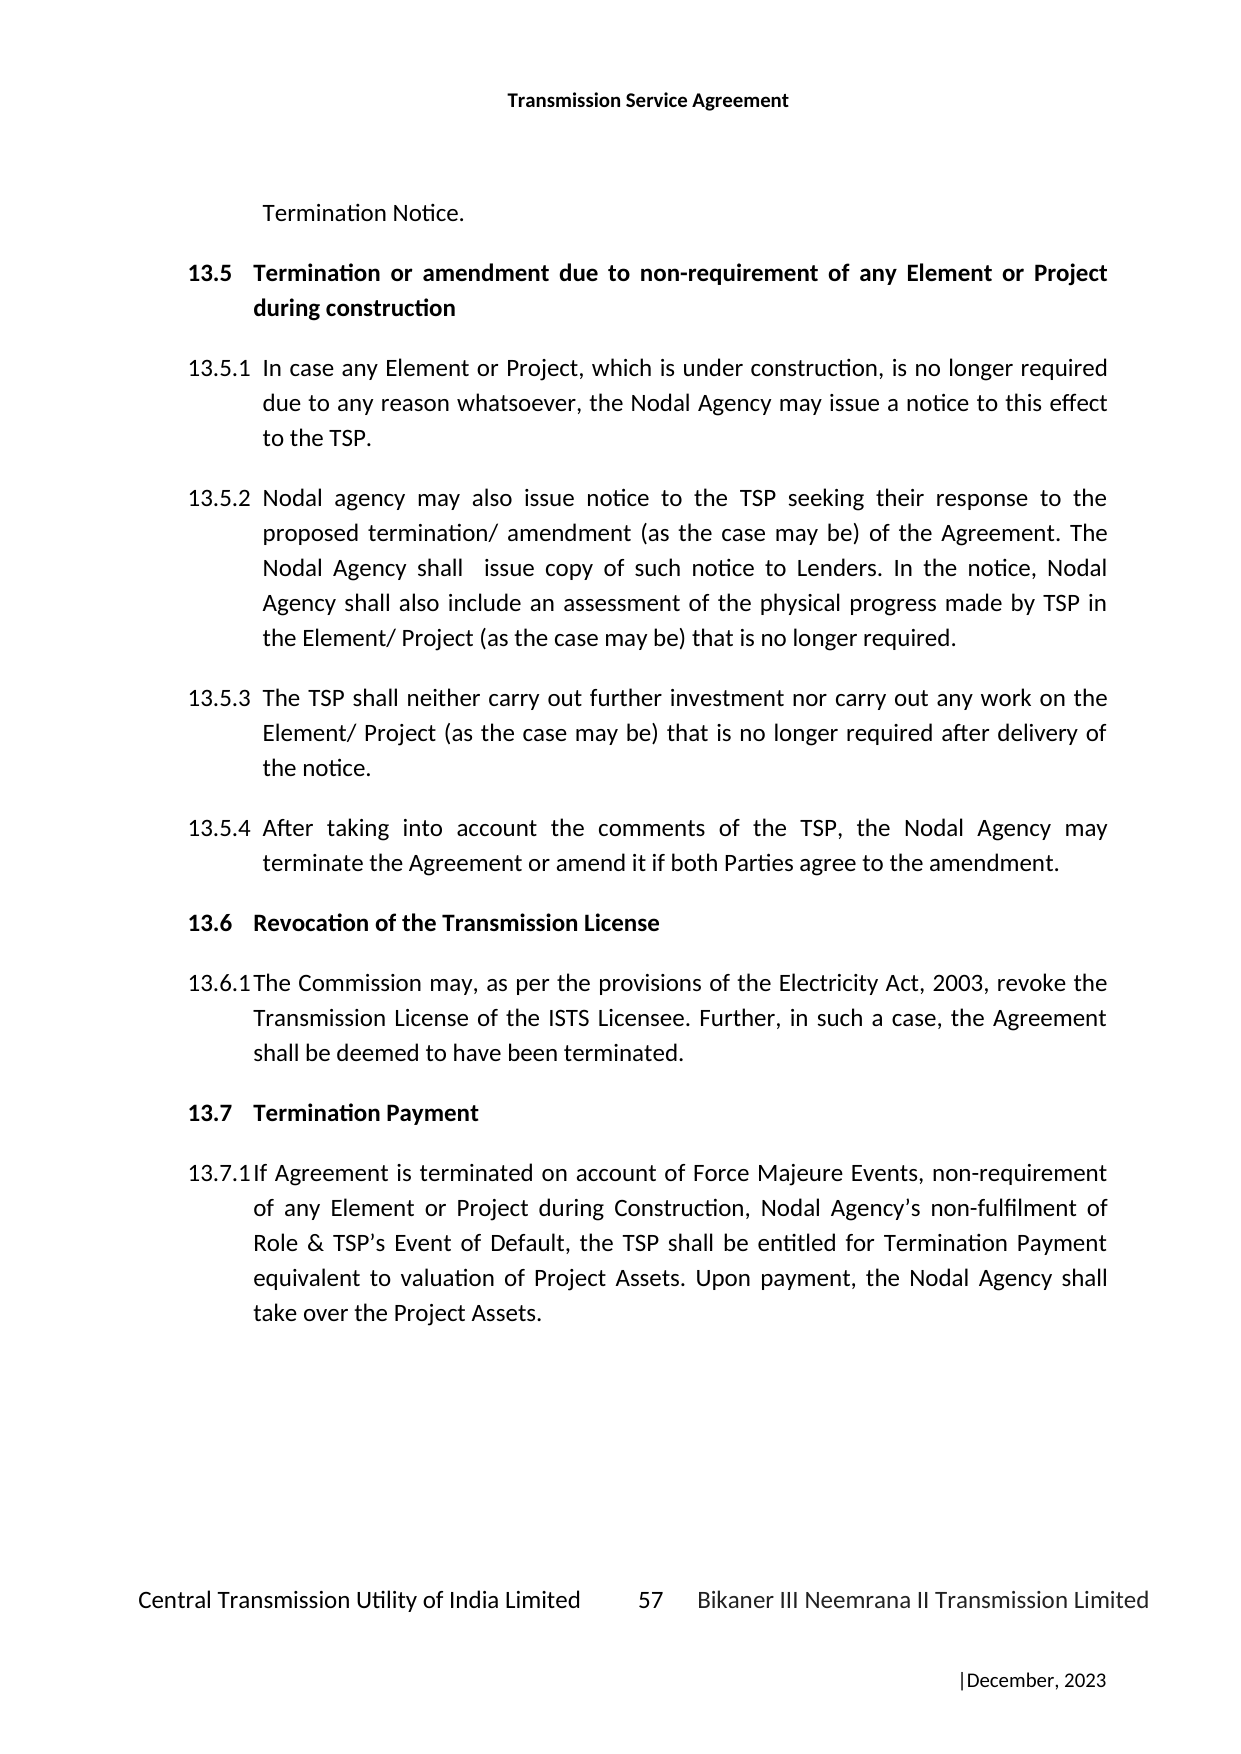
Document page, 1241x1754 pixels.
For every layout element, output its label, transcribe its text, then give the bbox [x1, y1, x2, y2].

subtitle In case any Element or Project, which is under construction, is no longer required due to any reason whatsoever, the Nodal Agency may issue a notice to this effect to the TSP. [187, 352, 1109, 452]
subtitle The Commission may, as per the provisions of the Electricity Act, 2003, revoke the Transmission License of the ISTS Licensee. Further, in such a case, the Agreement shall be deemed to have been terminated. [187, 967, 1109, 1067]
subtitle Revocation of the Transmission License [187, 907, 1109, 937]
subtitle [187, 197, 1109, 227]
subtitle After taking into account the comments of the TSP, the Nodal Agency may terminate the Agreement or amend it if both Parties agree to the amendment. [187, 812, 1109, 877]
subtitle Termination Payment [187, 1097, 1109, 1127]
subtitle Termination or amendment due to non-requirement of any Element or Project during construction [187, 257, 1109, 322]
subtitle If Agreement is terminated on account of Force Majeure Events, non-requirement of any Element or Project during Construction, Nodal Agency’s non-fulfilment of Role & TSP’s Event of Default, the TSP shall be entitled for Termination Payment equivalent to valuation of Project Assets. Upon payment, the Nodal Agency shall take over the Project Assets. [187, 1157, 1109, 1327]
subtitle Nodal agency may also issue notice to the TSP seeking their response to the proposed termination/ amendment (as the case may be) of the Agreement. The Nodal Agency shall issue copy of such notice to Lenders. In the notice, Nodal Agency shall also include an assessment of the physical progress made by TSP in the Element/ Project (as the case may be) that is no longer required. [187, 482, 1109, 652]
subtitle The TSP shall neither carry out further investment nor carry out any work on the Element/ Project (as the case may be) that is no longer required after delivery of the notice. [187, 682, 1109, 782]
